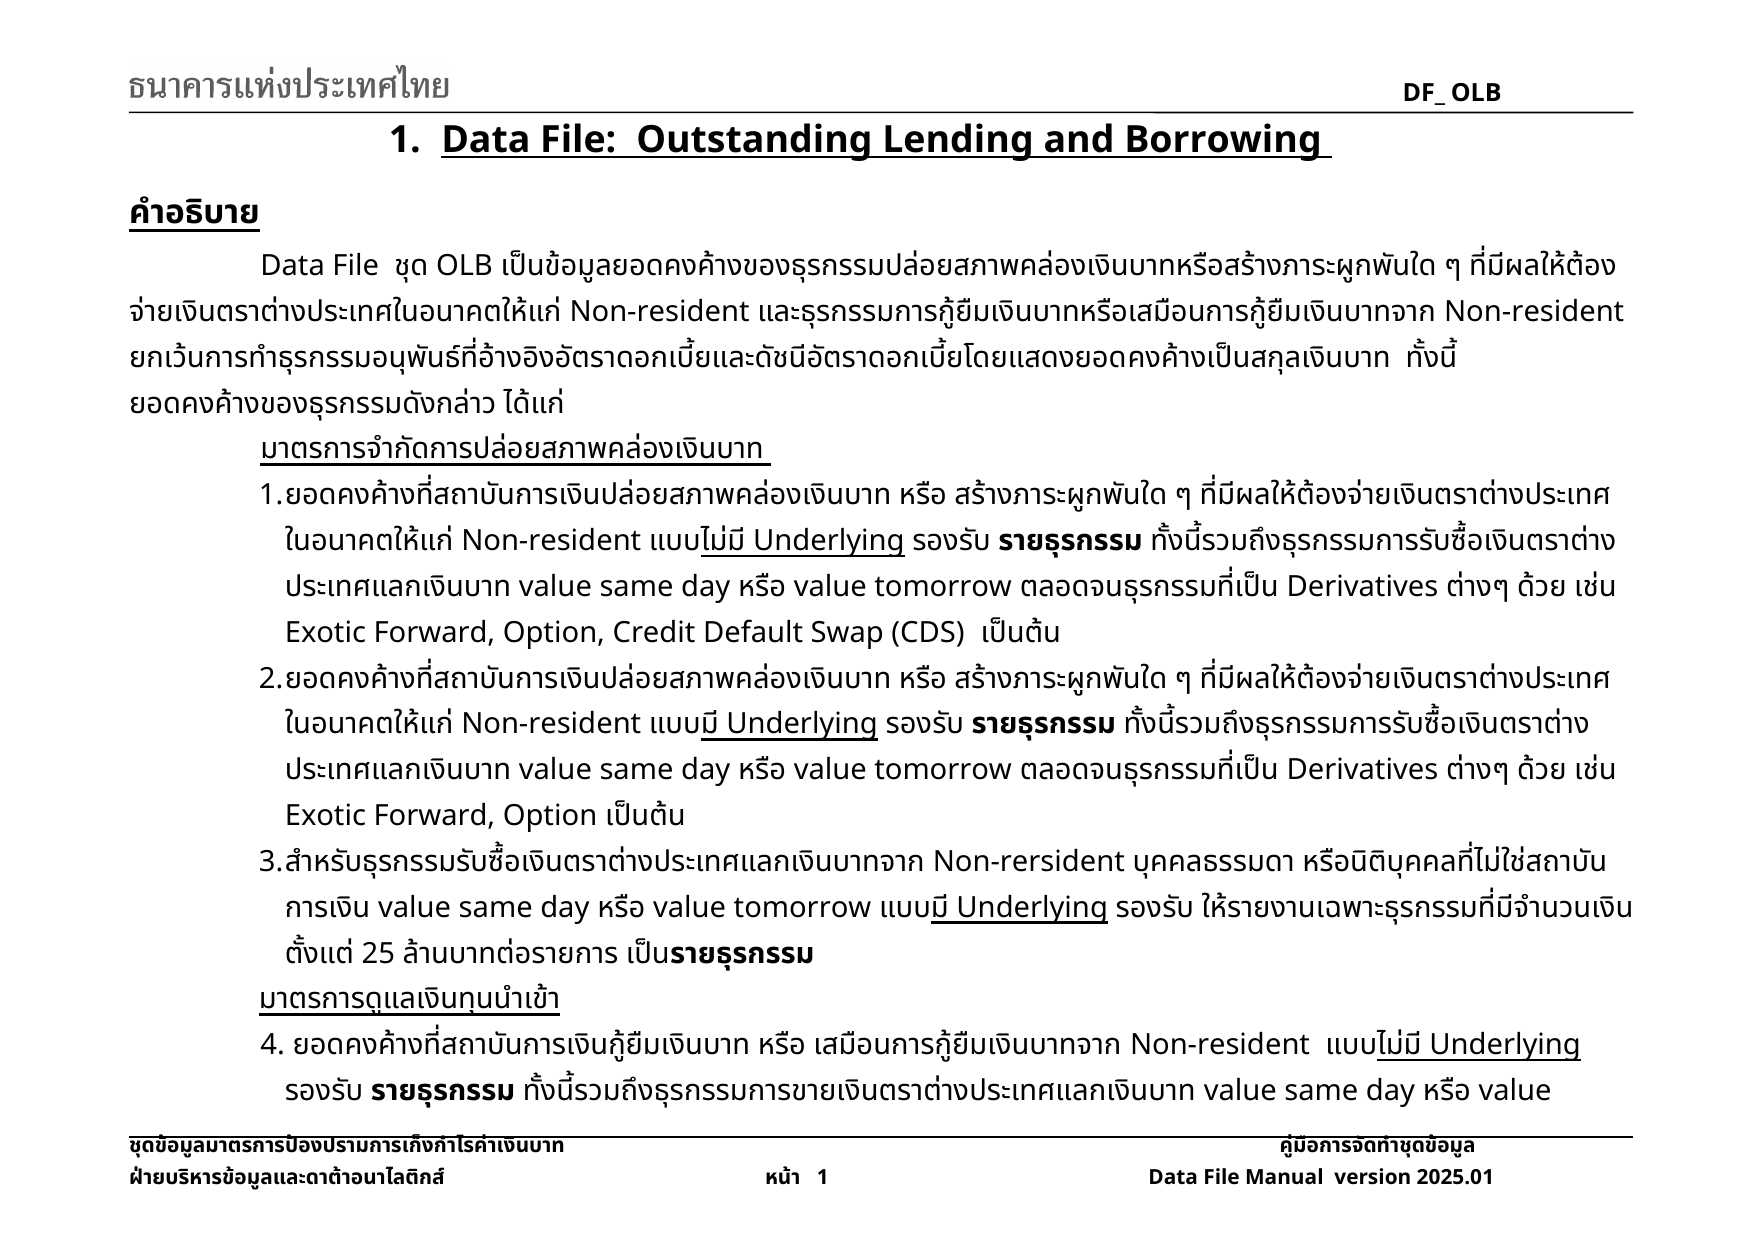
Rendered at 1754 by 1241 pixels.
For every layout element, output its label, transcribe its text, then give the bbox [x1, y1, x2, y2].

list ยอดคงค้างที่สถาบันการเงินปล่อยสภาพคล่องเงินบาท หรือ สร้างภาระผูกพันใด ๆ ที่มีผลให้ต้องจ่ายเงินตราต่างประเทศในอนาคตให้แก่ Non-resident แบบมี Underlying รองรับ รายธุรกรรม ทั้งนี้รวมถึงธุรกรรมการรับซื้อเงินตราต่างประเทศแลกเงินบาท value same day หรือ value tomorrow ตลอดจนธุรกรรมที่เป็น Derivatives ต่างๆ ด้วย เช่น Exotic Forward, Option เป็นต้น [259, 651, 1634, 835]
subtitle Data File: Outstanding Lending and Borrowing [76, 112, 1634, 163]
picture [128, 63, 451, 102]
text คำอธิบาย [129, 188, 1634, 239]
text มาตรการดูแลเงินทุนนำเข้า [259, 972, 1634, 1018]
text Data File ชุด OLB เป็นข้อมูลยอดคงค้างของธุรกรรมปล่อยสภาพคล่องเงินบาทหรือสร้างภาระผูกพันใด ๆ ที่มีผลให้ต้องจ่ายเงินตราต่างประเทศในอนาคตให้แก่ Non-resident และธุรกรรมการกู้ยืมเงินบาทหรือเสมือนการกู้ยืมเงินบาทจาก Non-resident ยกเว้นการทำธุรกรรมอนุพันธ์ที่อ้างอิงอัตราดอกเบี้ยและดัชนีอัตราดอกเบี้ยโดยแสดงยอดคงค้างเป็นสกุลเงินบาท ทั้งนี้ ยอดคงค้างของธุรกรรมดังกล่าว ได้แก่ [129, 239, 1634, 422]
list สำหรับธุรกรรมรับซื้อเงินตราต่างประเทศแลกเงินบาทจาก Non-rersident บุคคลธรรมดา หรือนิติบุคคลที่ไม่ใช่สถาบันการเงิน value same day หรือ value tomorrow แบบมี Underlying รองรับ ให้รายงานเฉพาะธุรกรรมที่มีจำนวนเงินตั้งแต่ 25 ล้านบาทต่อรายการ เป็นรายธุรกรรม [259, 835, 1634, 972]
text มาตรการจำกัดการปล่อยสภาพคล่องเงินบาท [129, 422, 1634, 468]
list ยอดคงค้างที่สถาบันการเงินปล่อยสภาพคล่องเงินบาท หรือ สร้างภาระผูกพันใด ๆ ที่มีผลให้ต้องจ่ายเงินตราต่างประเทศในอนาคตให้แก่ Non-resident แบบไม่มี Underlying รองรับ รายธุรกรรม ทั้งนี้รวมถึงธุรกรรมการรับซื้อเงินตราต่างประเทศแลกเงินบาท value same day หรือ value tomorrow ตลอดจนธุรกรรมที่เป็น Derivatives ต่างๆ ด้วย เช่น Exotic Forward, Option, Credit Default Swap (CDS) เป็นต้น [259, 468, 1634, 651]
